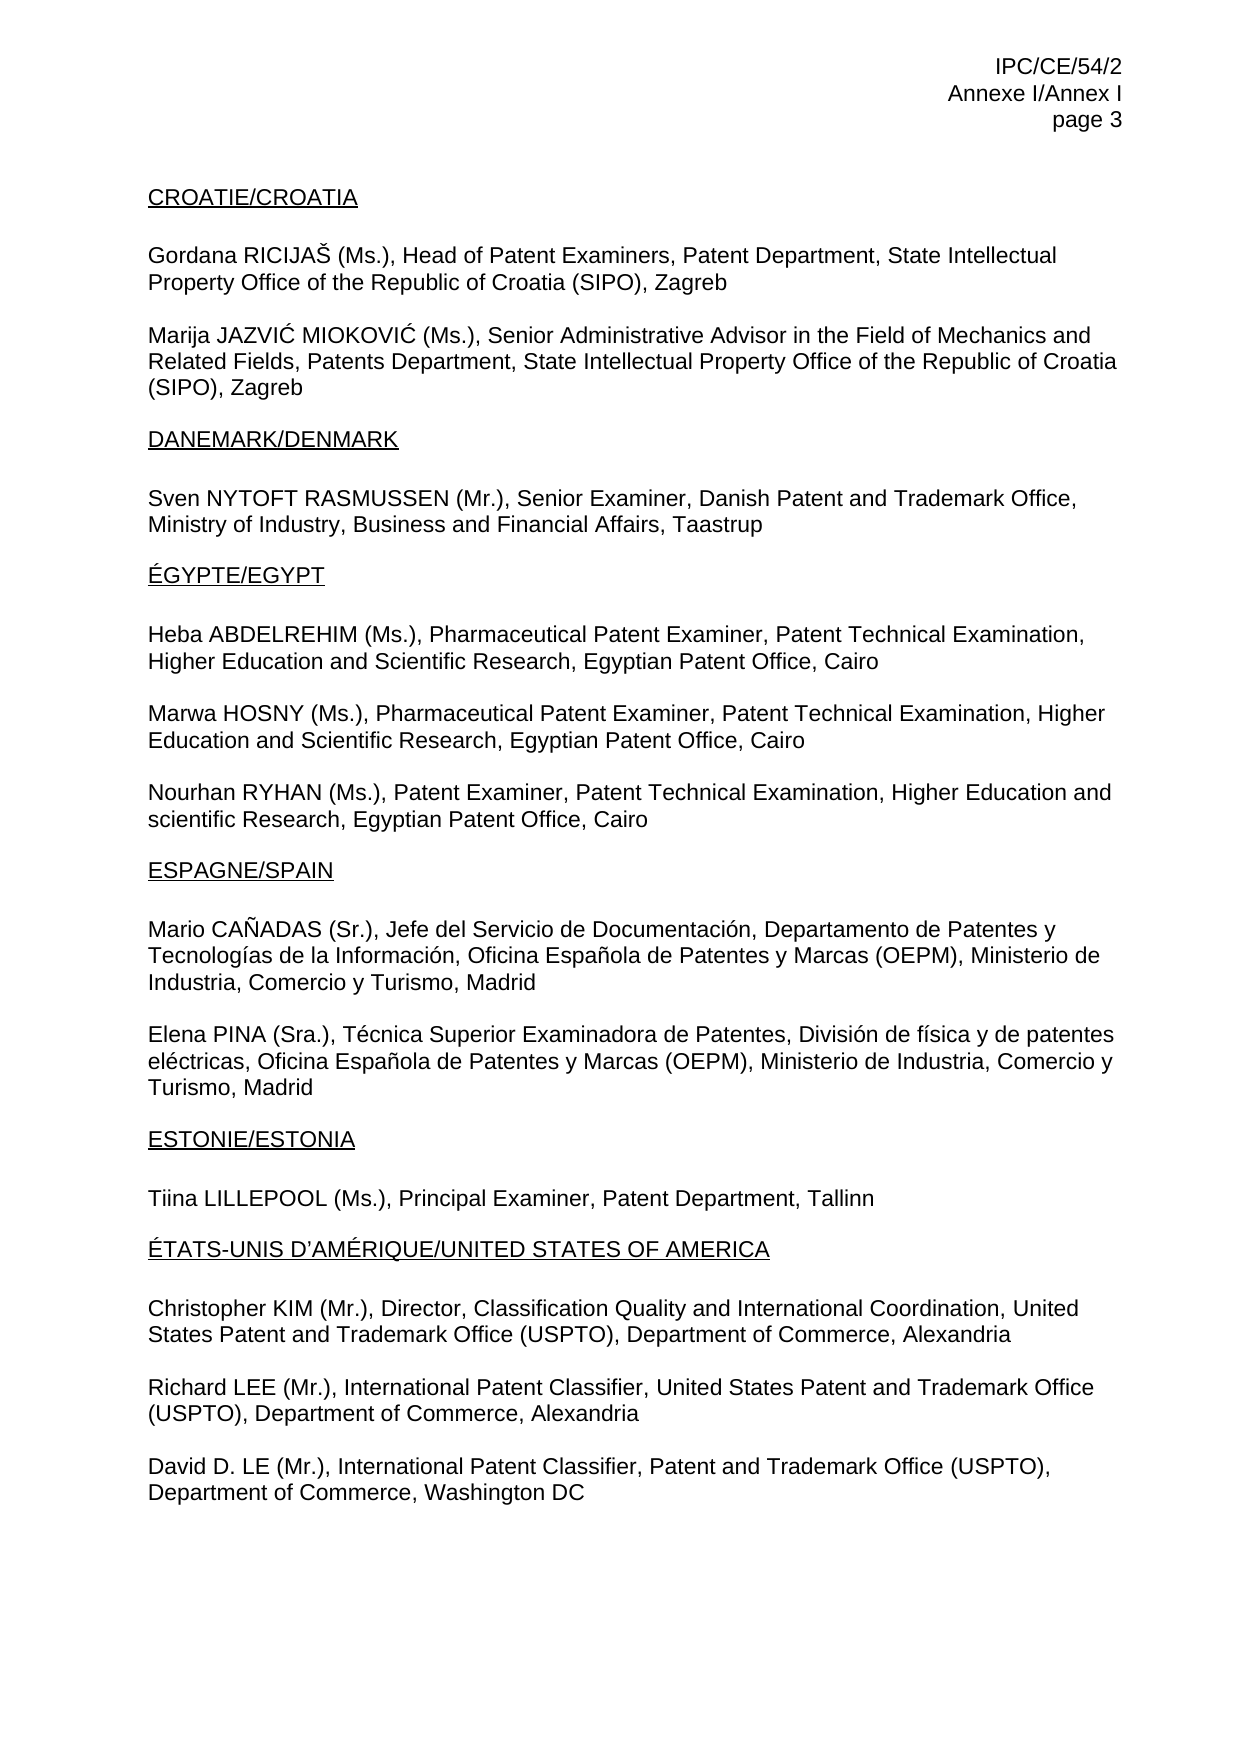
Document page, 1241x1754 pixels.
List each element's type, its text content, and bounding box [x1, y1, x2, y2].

text Marija JAZVIĆ MIOKOVIĆ (Ms.), Senior Administrative Advisor in the Field of Mechanics and Related Fields, Patents Department, State Intellectual Property Office of the Republic of Croatia (SIPO), Zagreb [148, 322, 1122, 401]
text Gordana RICIJAŠ (Ms.), Head of Patent Examiners, Patent Department, State Intellectual Property Office of the Republic of Croatia (SIPO), Zagreb [148, 242, 1122, 295]
text Nourhan RYHAN (Ms.), Patent Examiner, Patent Technical Examination, Higher Education and scientific Research, Egyptian Patent Office, Cairo [148, 779, 1122, 832]
text Mario CAÑADAS (Sr.), Jefe del Servicio de Documentación, Departamento de Patentes y Tecnologías de la Información, Oficina Española de Patentes y Marcas (OEPM), Ministerio de Industria, Comercio y Turismo, Madrid [148, 916, 1122, 995]
subtitle ÉGYPTE/EGYPT [148, 562, 1122, 589]
subtitle DANEMARK/DENMARK [148, 426, 1122, 452]
subtitle CROATIE/CROATIA [148, 183, 1122, 210]
subtitle ESPAGNE/SPAIN [148, 857, 1122, 883]
text Tiina LILLEPOOL (Ms.), Principal Examiner, Patent Department, Tallinn [148, 1184, 1122, 1211]
text Sven NYTOFT RASMUSSEN (Mr.), Senior Examiner, Danish Patent and Trademark Office, Ministry of Industry, Business and Financial Affairs, Taastrup [148, 484, 1122, 537]
text Richard LEE (Mr.), International Patent Classifier, United States Patent and Trademark Office (USPTO), Department of Commerce, Alexandria [148, 1374, 1122, 1427]
text Elena PINA (Sra.), Técnica Superior Examinadora de Patentes, División de física y de patentes eléctricas, Oficina Española de Patentes y Marcas (OEPM), Ministerio de Industria, Comercio y Turismo, Madrid [148, 1021, 1122, 1101]
text Heba ABDELREHIM (Ms.), Pharmaceutical Patent Examiner, Patent Technical Examination, Higher Education and Scientific Research, Egyptian Patent Office, Cairo [148, 621, 1122, 674]
subtitle ESTONIE/ESTONIA [148, 1126, 1122, 1152]
subtitle ÉTATS-UNIS D’AMÉRIQUE/UNITED STATES OF AMERICA [148, 1236, 1122, 1262]
text Christopher KIM (Mr.), Director, Classification Quality and International Coordination, United States Patent and Trademark Office (USPTO), Department of Commerce, Alexandria [148, 1295, 1122, 1347]
text David D. LE (Mr.), International Patent Classifier, Patent and Trademark Office (USPTO), Department of Commerce, Washington DC [148, 1453, 1122, 1506]
text Marwa HOSNY (Ms.), Pharmaceutical Patent Examiner, Patent Technical Examination, Higher Education and Scientific Research, Egyptian Patent Office, Cairo [148, 700, 1122, 753]
